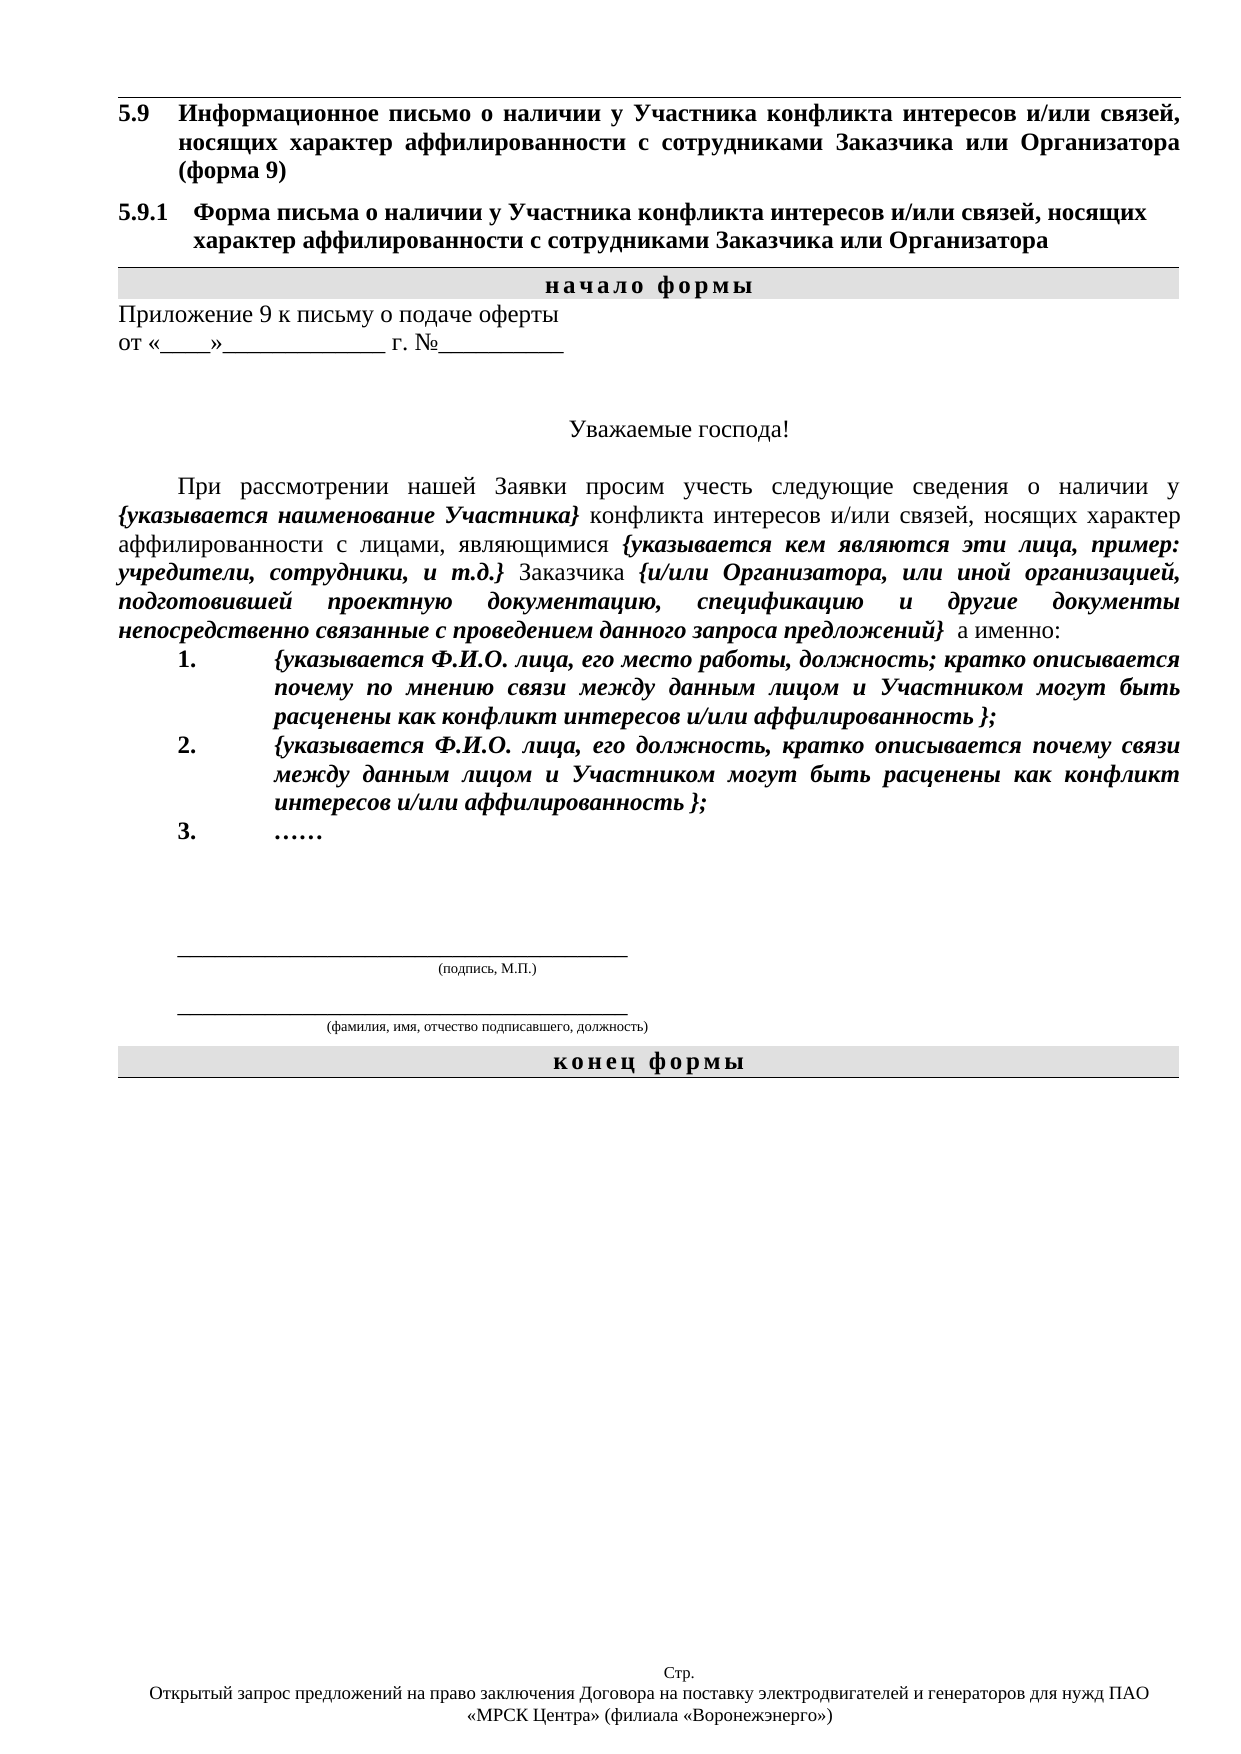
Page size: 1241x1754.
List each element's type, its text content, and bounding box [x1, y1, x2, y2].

text ____________________________________ [118, 989, 1181, 1017]
text ____________________________________ [118, 931, 1181, 960]
subtitle Информационное письмо о наличии у Участника конфликта интересов и/или связей, носящих характер аффилированности с сотрудниками Заказчика или Организатора (форма 9) [118, 98, 1181, 184]
text (фамилия, имя, отчество подписавшего, должность) [118, 1017, 797, 1046]
text конец формы [118, 1046, 1179, 1077]
text Уважаемые господа! [118, 414, 1181, 442]
text (подпись, М.П.) [118, 960, 797, 989]
list {указывается Ф.И.О. лица, его место работы, должность; кратко описывается почему по мнению связи между данным лицом и Участником могут быть расценены как конфликт интересов и/или аффилированность }; [177, 644, 1181, 730]
list {указывается Ф.И.О. лица, его должность, кратко описывается почему связи между данным лицом и Участником могут быть расценены как конфликт интересов и/или аффилированность }; [177, 730, 1181, 816]
text Приложение 9 к письму о подаче оферты от «____»_____________ г. №__________ [118, 299, 1181, 356]
text При рассмотрении нашей Заявки просим учесть следующие сведения о наличии у {указывается наименование Участника} конфликта интересов и/или связей, носящих характер аффилированности с лицами, являющимися {указывается кем являются эти лица, пример: учредители, сотрудники, и т.д.} Заказчика {и/или Организатора, или иной организацией, подготовившей проектную документацию, спецификацию и другие документы непосредственно связанные с проведением данного запроса предложений} а именно: [118, 471, 1181, 644]
list …… [177, 816, 1181, 845]
subtitle Форма письма о наличии у Участника конфликта интересов и/или связей, носящих характер аффилированности с сотрудниками Заказчика или Организатора [118, 197, 1181, 254]
text начало формы [118, 268, 1179, 299]
